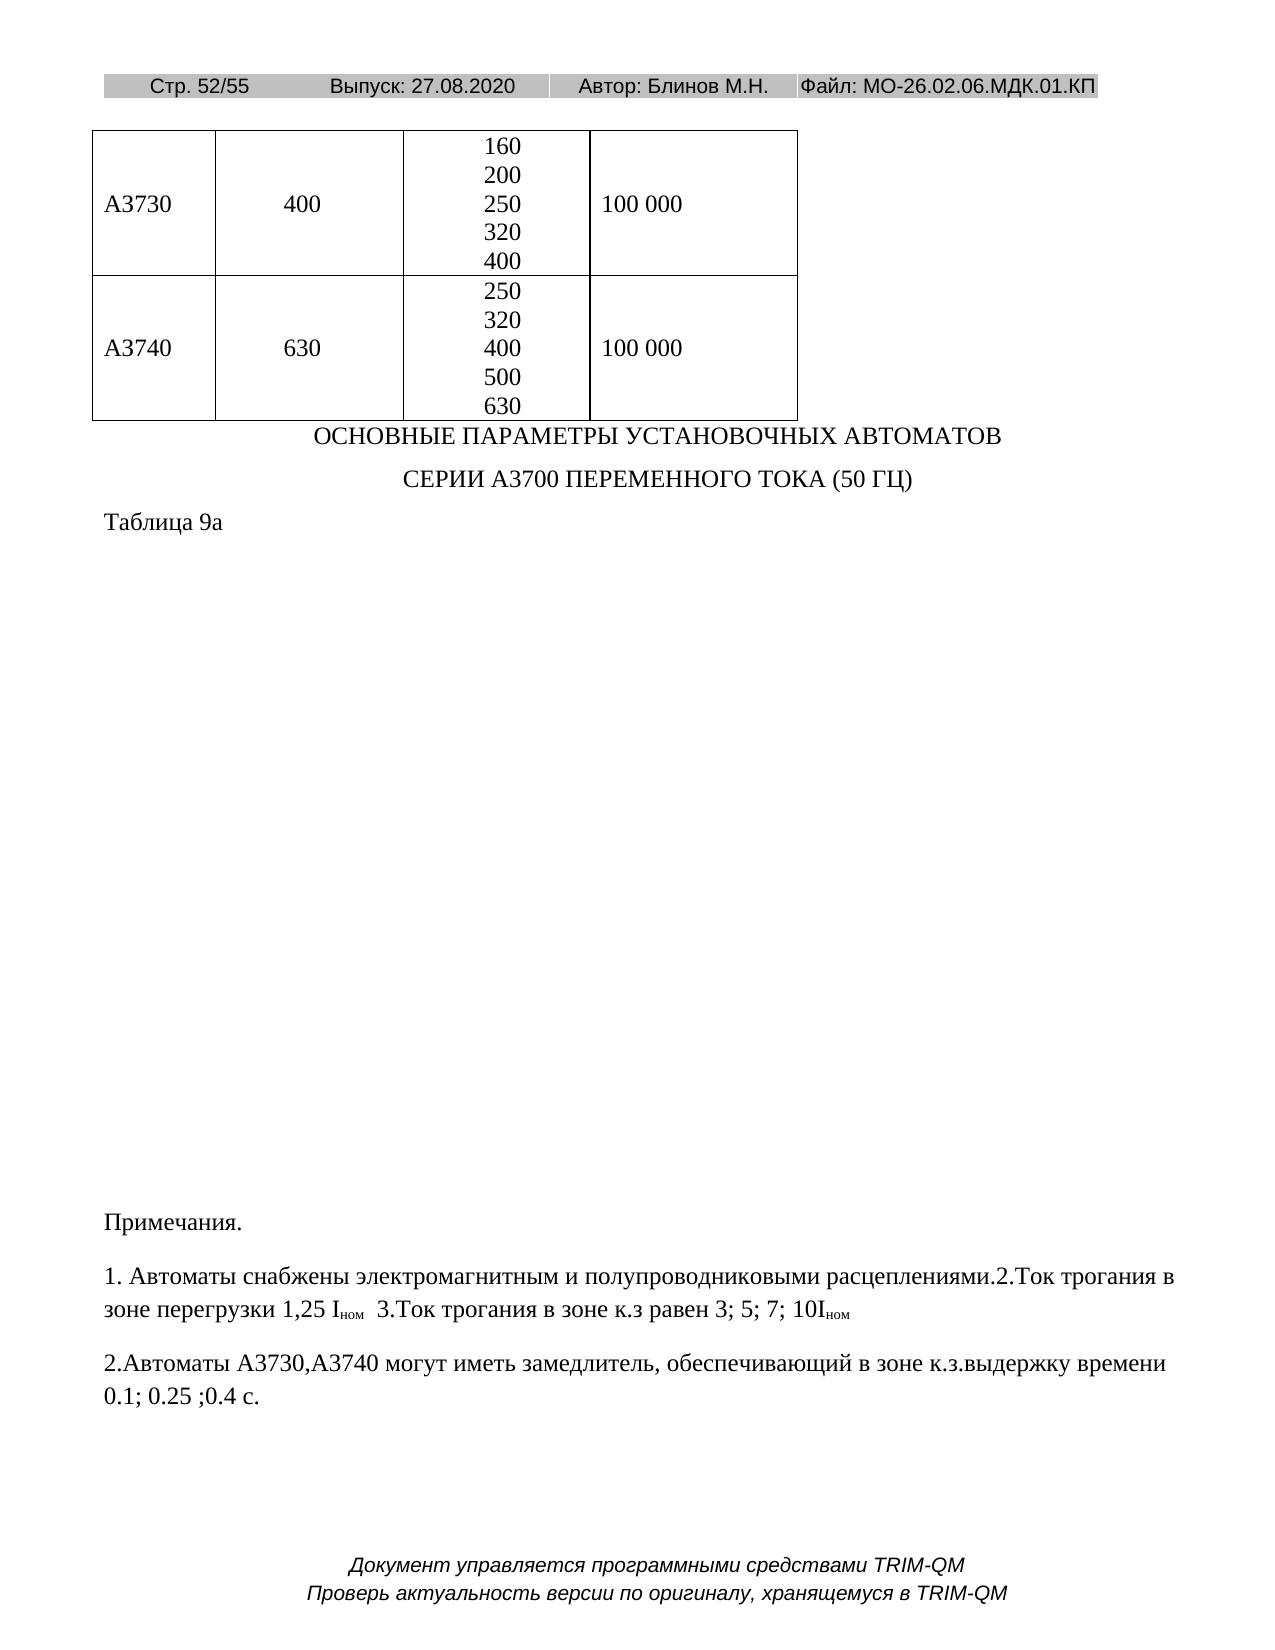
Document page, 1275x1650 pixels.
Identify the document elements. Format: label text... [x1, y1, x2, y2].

text ОСНОВНЫЕ ПАРАМЕТРЫ УСТАНОВОЧНЫХ АВТОМАТОВ [103, 421, 1212, 449]
text 1. Автоматы снабжены электромагнитным и полупроводниковыми расцеплениями.2.Ток трогания в зоне перегрузки 1,25 Iном 3.Ток трогания в зоне к.з равен 3; 5; 7; 10Iном [103, 1261, 1211, 1323]
text Таблица 9а [103, 507, 1211, 536]
text Примечания. [103, 1207, 1211, 1236]
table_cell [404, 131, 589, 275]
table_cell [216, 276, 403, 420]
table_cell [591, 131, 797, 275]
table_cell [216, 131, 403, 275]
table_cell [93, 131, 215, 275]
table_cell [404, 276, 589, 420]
text СЕРИИ А3700 ПЕРЕМЕННОГО ТОКА (50 ГЦ) [103, 464, 1212, 493]
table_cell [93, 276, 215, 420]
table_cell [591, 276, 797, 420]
text 2.Автоматы А3730,А3740 могут иметь замедлитель, обеспечивающий в зоне к.з.выдержку времени 0.1; 0.25 ;0.4 с. [103, 1348, 1211, 1410]
